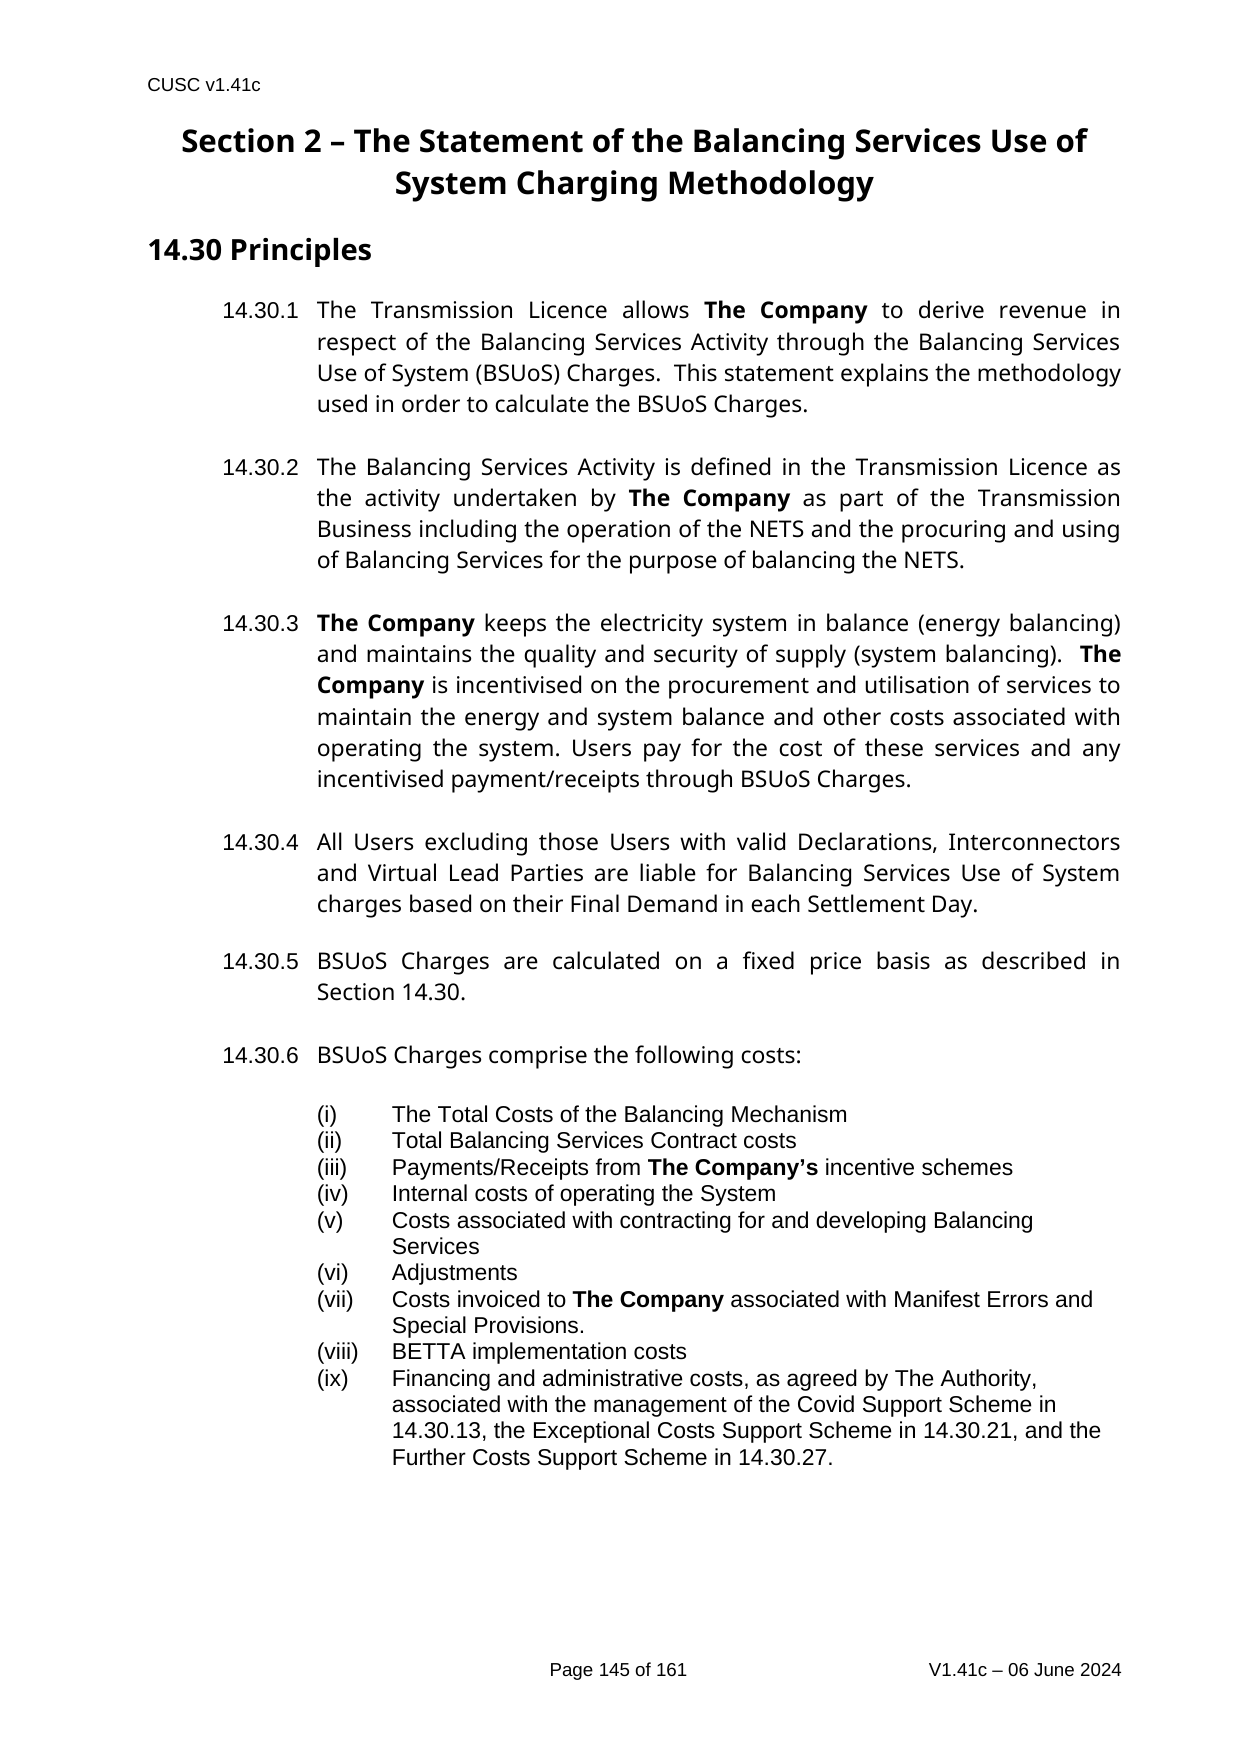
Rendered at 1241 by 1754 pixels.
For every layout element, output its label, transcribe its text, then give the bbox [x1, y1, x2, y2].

list Payments/Receipts from The Company’s incentive schemes [317, 1154, 1121, 1180]
list The Balancing Services Activity is defined in the Transmission Licence as the activity undertaken by The Company as part of the Transmission Business including the operation of the NETS and the procuring and using of Balancing Services for the purpose of balancing the NETS. [222, 451, 1121, 576]
subtitle Section 2 – The Statement of the Balancing Services Use of System Charging Methodology [147, 119, 1121, 204]
subtitle 14.30 Principles [147, 229, 1121, 269]
list Adjustments [317, 1259, 1121, 1286]
list Costs invoiced to The Company associated with Manifest Errors and Special Provisions. [317, 1286, 1121, 1338]
list The Company keeps the electricity system in balance (energy balancing) and maintains the quality and security of supply (system balancing). The Company is incentivised on the procurement and utilisation of services to maintain the energy and system balance and other costs associated with operating the system. Users pay for the cost of these services and any incentivised payment/receipts through BSUoS Charges. [222, 607, 1121, 794]
list All Users excluding those Users with valid Declarations, Interconnectors and Virtual Lead Parties are liable for Balancing Services Use of System charges based on their Final Demand in each Settlement Day. [222, 826, 1121, 919]
list Financing and administrative costs, as agreed by The Authority, associated with the management of the Covid Support Scheme in 14.30.13, the Exceptional Costs Support Scheme in 14.30.21, and the Further Costs Support Scheme in 14.30.27. [317, 1365, 1121, 1470]
list Costs associated with contracting for and developing Balancing Services [317, 1207, 1121, 1259]
list Internal costs of operating the System [317, 1180, 1121, 1207]
list BSUoS Charges are calculated on a fixed price basis as described in Section 14.30. [222, 945, 1121, 1007]
list The Transmission Licence allows The Company to derive revenue in respect of the Balancing Services Activity through the Balancing Services Use of System (BSUoS) Charges. This statement explains the methodology used in order to calculate the BSUoS Charges. [222, 294, 1121, 419]
list BETTA implementation costs [317, 1338, 1121, 1365]
list Total Balancing Services Contract costs [317, 1127, 1121, 1154]
list BSUoS Charges comprise the following costs: [222, 1039, 1121, 1070]
list The Total Costs of the Balancing Mechanism [317, 1101, 1121, 1127]
